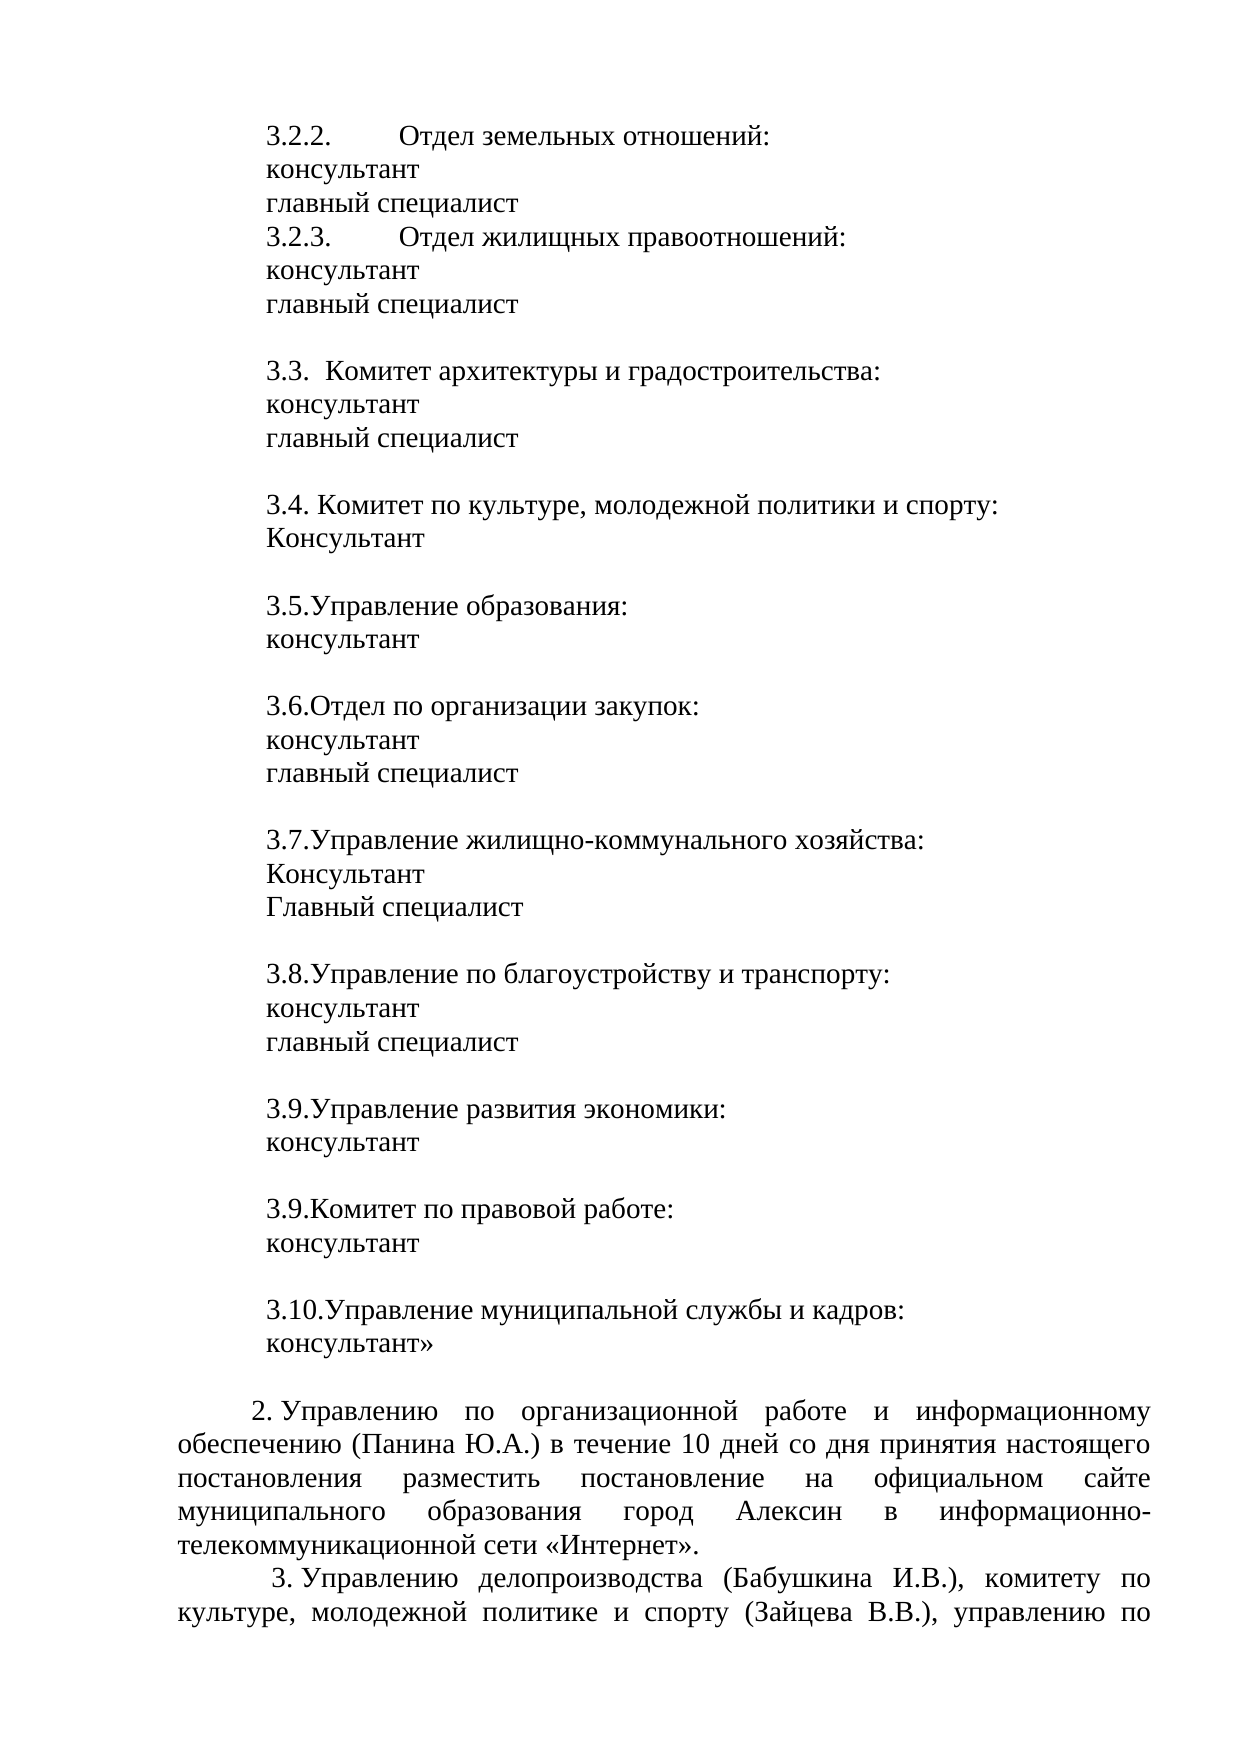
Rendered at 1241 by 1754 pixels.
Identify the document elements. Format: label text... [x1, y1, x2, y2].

text консультант [177, 722, 1152, 755]
text консультант [177, 386, 1152, 420]
text 3.3. Комитет архитектуры и градостроительства: [177, 353, 1152, 386]
text консультант [177, 990, 1152, 1024]
text главный специалист [177, 1024, 1152, 1057]
text консультант» [177, 1326, 1152, 1359]
text консультант [177, 252, 1152, 286]
text 3.9.Комитет по правовой работе: [177, 1191, 1152, 1225]
text главный специалист [177, 755, 1152, 789]
text 3.7.Управление жилищно-коммунального хозяйства: [177, 822, 1152, 856]
text 3.5.Управление образования: [177, 588, 1152, 621]
text консультант [177, 621, 1152, 655]
text 3.10.Управление муниципальной службы и кадров: [177, 1292, 1152, 1326]
text 3.9.Управление развития экономики: [177, 1091, 1152, 1124]
text консультант [177, 152, 1152, 185]
text 2. Управлению по организационной работе и информационному обеспечению (Панина Ю.А.) в течение 10 дней со дня принятия настоящего постановления разместить постановление на официальном сайте муниципального образования город Алексин в информационно-телекоммуникационной сети «Интернет». [177, 1393, 1152, 1560]
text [177, 1560, 1152, 1627]
text Консультант [177, 521, 1152, 554]
text 3.6.Отдел по организации закупок: [177, 688, 1152, 722]
text 3.2.2. Отдел земельных отношений: [177, 118, 1152, 152]
text 3.2.3. Отдел жилищных правоотношений: [177, 219, 1152, 252]
text Главный специалист [177, 889, 1152, 923]
text главный специалист [177, 185, 1152, 219]
text консультант [177, 1124, 1152, 1158]
text 3.8.Управление по благоустройству и транспорту: [177, 957, 1152, 990]
text главный специалист [177, 286, 1152, 319]
text главный специалист [177, 420, 1152, 453]
text 3.4. Комитет по культуре, молодежной политики и спорту: [177, 487, 1152, 521]
text консультант [177, 1225, 1152, 1258]
text Консультант [177, 856, 1152, 889]
